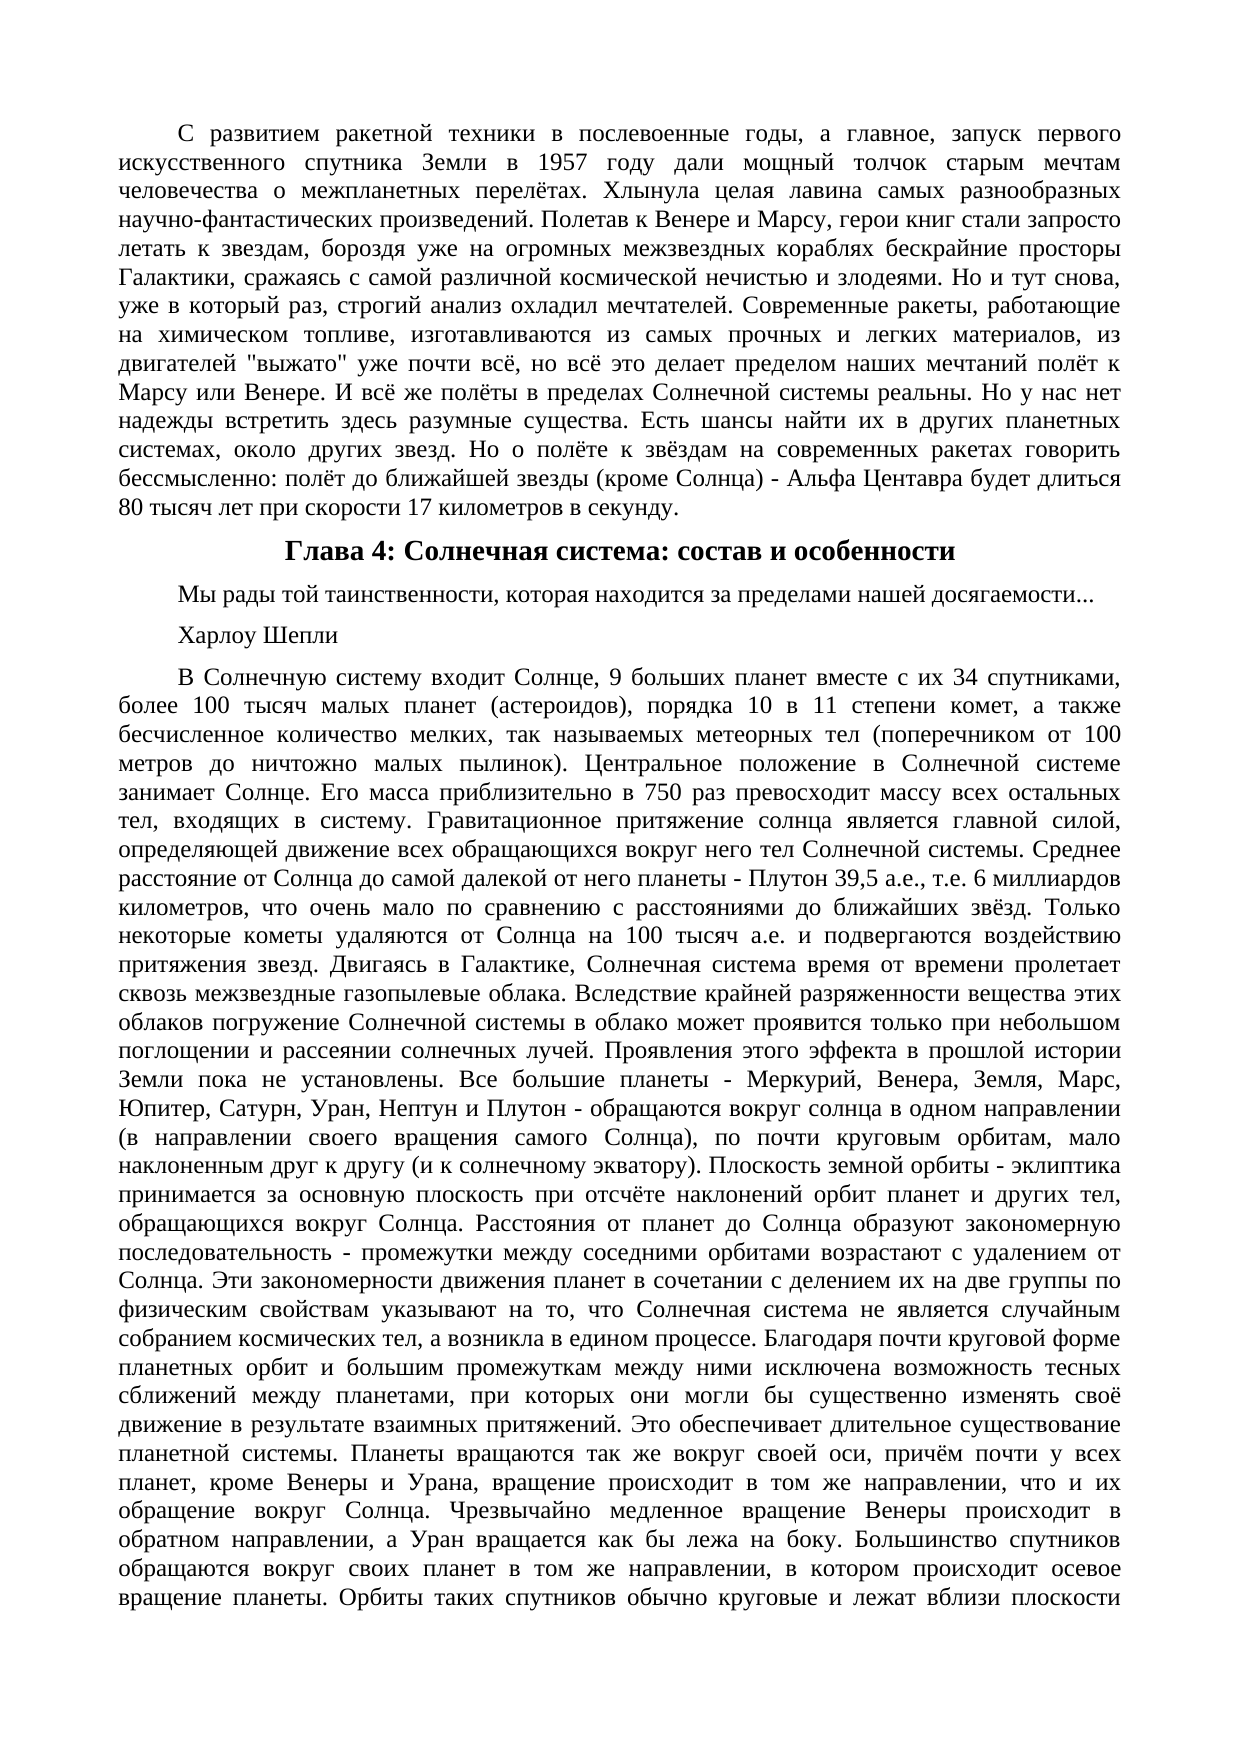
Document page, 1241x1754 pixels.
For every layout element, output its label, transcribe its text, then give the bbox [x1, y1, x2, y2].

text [118, 662, 1122, 1610]
text Мы рады той таинственности, которая находится за пределами нашей досягаемости... [118, 579, 1122, 608]
text Харлоу Шепли [118, 620, 1122, 649]
text С развитием ракетной техники в послевоенные годы, а главное, запуск первого искусственного спутника Земли в 1957 году дали мощный толчок старым мечтам человечества о межпланетных перелётах. Хлынула целая лавина самых разнообразных научно-фантастических произведений. Полетав к Венере и Марсу, герои книг стали запросто летать к звездам, бороздя уже на огромных межзвездных кораблях бескрайние просторы Галактики, сражаясь с самой различной космической нечистью и злодеями. Но и тут снова, уже в который раз, строгий анализ охладил мечтателей. Современные ракеты, работающие на химическом топливе, изготавливаются из самых прочных и легких материалов, из двигателей "выжато" уже почти всё, но всё это делает пределом наших мечтаний полёт к Марсу или Венере. И всё же полёты в пределах Солнечной системы реальны. Но у нас нет надежды встретить здесь разумные существа. Есть шансы найти их в других планетных системах, около других звезд. Но о полёте к звёздам на современных ракетах говорить бессмысленно: полёт до ближайшей звезды (кроме Солнца) - Альфа Центавра будет длиться 80 тысяч лет при скорости 17 километров в секунду. [118, 118, 1122, 521]
text Глава 4: Солнечная система: состав и особенности [118, 533, 1122, 567]
